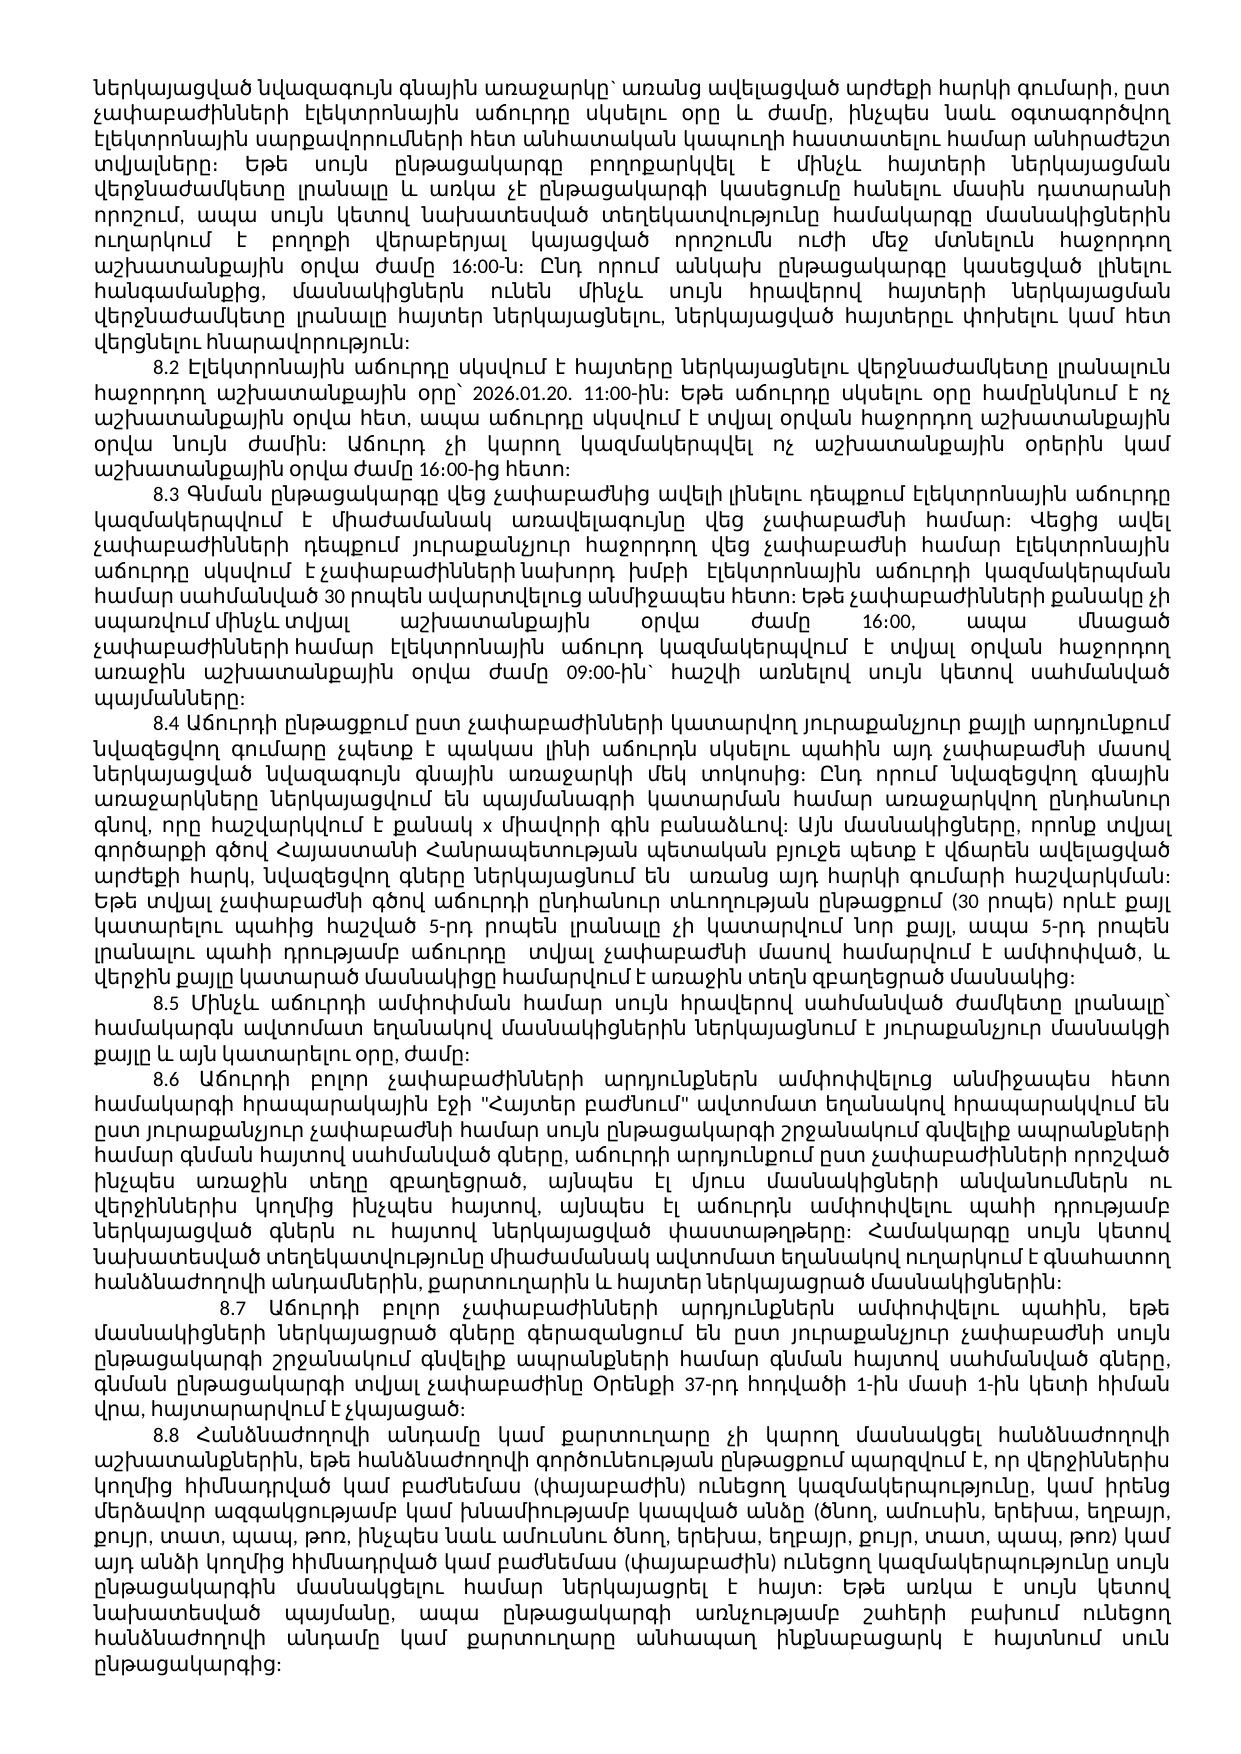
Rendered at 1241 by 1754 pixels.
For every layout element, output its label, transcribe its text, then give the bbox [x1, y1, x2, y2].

text 8.2 Էլեկտրոնային աճուրդը սկսվում է հայտերը ներկայացնելու վերջնաժամկետը լրանալուն հաջորդող աշխատանքային օրը՝ 2026.01.20. 11:00 -ին: Եթե աճուրդը սկսելու օրը համընկնում է ոչ աշխատանքային օրվա հետ, ապա աճուրդը սկսվում է տվյալ օրվան հաջորդող աշխատանքային օրվա նույն ժամին: Աճուրդ չի կարող կազմակերպվել ոչ աշխատանքային օրերին կամ աշխատանքային օրվա ժամը 16։00-ից հետո: [94, 354, 1171, 482]
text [94, 75, 1171, 354]
text 8.6 Աճուրդի բոլոր չափաբաժինների արդյունքներն ամփոփվելուց անմիջապես հետո համակարգի հրապարակային էջի "Հայտեր բաժնում" ավտոմատ եղանակով հրապարակվում են ըստ յուրաքանչյուր չափաբաժնի համար սույն ընթացակարգի շրջանակում գնվելիք ապրանքների համար գնման հայտով սահմանված գները, աճուրդի արդյունքում ըստ չափաբաժինների որոշված ինչպես առաջին տեղը զբաղեցրած, այնպես էլ մյուս մասնակիցների անվանումներն ու վերջիններիս կողմից ինչպես հայտով, այնպես էլ աճուրդն ամփոփվելու պահի դրությամբ ներկայացված գներն ու հայտով ներկայացված փաստաթղթերը: Համակարգը սույն կետով նախատեսված տեղեկատվությունը միաժամանակ ավտոմատ եղանակով ուղարկում է գնահատող հանձնաժողովի անդամներին, քարտուղարին և հայտեր ներկայացրած մասնակիցներին: [94, 1066, 1171, 1295]
text 8.5 Մինչև աճուրդի ամփոփման համար սույն հրավերով սահմանված ժամկետը լրանալը՝ համակարգն ավտոմատ եղանակով մասնակիցներին ներկայացնում է յուրաքանչյուր մասնակցի քայլը և այն կատարելու օրը, ժամը: [94, 990, 1171, 1066]
text 8.8 Հանձնաժողովի անդամը կամ քարտուղարը չի կարող մասնակցել հանձնաժողովի աշխատանքներին, եթե հանձնաժողովի գործունեության ընթացքում պարզվում է, որ վերջիններիս կողմից հիմնադրված կամ բաժնեմաս (փայաբաժին) ունեցող կազմակերպությունը, կամ իրենց մերձավոր ազգակցությամբ կամ խնամիությամբ կապված անձը (ծնող, ամուսին, երեխա, եղբայր, քույր, տատ, պապ, թոռ, ինչպես նաև ամուսնու ծնող, երեխա, եղբայր, քույր, տատ, պապ, թոռ) կամ այդ անձի կողմից հիմնադրված կամ բաժնեմաս (փայաբաժին) ունեցող կազմակերպությունը սույն ընթացակարգին մասնակցելու համար ներկայացրել է հայտ: Եթե առկա է սույն կետով նախատեսված պայմանը, ապա ընթացակարգի առնչությամբ շահերի բախում ունեցող հանձնաժողովի անդամը կամ քարտուղարը անհապաղ ինքնաբացարկ է հայտնում սուն ընթացակարգից: [94, 1422, 1171, 1676]
text 8.3 Գնման ընթացակարգը վեց չափաբաժնից ավելի լինելու դեպքում էլեկտրոնային աճուրդը կազմակերպվում է միաժամանակ առավելագույնը վեց չափաբաժնի համար: Վեցից ավել չափաբաժինների դեպքում յուրաքանչյուր հաջորդող վեց չափաբաժնի համար էլեկտրոնային աճուրդը սկսվում է չափաբաժինների նախորդ խմբի էլեկտրոնային աճուրդի կազմակերպման համար սահմանված 30 րոպեն ավարտվելուց անմիջապես հետո: Եթե չափաբաժինների քանակը չի սպառվում մինչև տվյալ աշխատանքային օրվա ժամը 16։00, ապա մնացած չափաբաժինների համար էլեկտրոնային աճուրդ կազմակերպվում է տվյալ օրվան հաջորդող առաջին աշխատանքային օրվա ժամը 09:00-ին` հաշվի առնելով սույն կետով սահմանված պայմանները: [94, 482, 1171, 710]
text 8.7 Աճուրդի բոլոր չափաբաժինների արդյունքներն ամփոփվելու պահին, եթե մասնակիցների ներկայացրած գները գերազանցում են ըստ յուրաքանչյուր չափաբաժնի սույն ընթացակարգի շրջանակում գնվելիք ապրանքների համար գնման հայտով սահմանված գները, գնման ընթացակարգի տվյալ չափաբաժինը Օրենքի 37-րդ հոդվածի 1-ին մասի 1-ին կետի հիման վրա, հայտարարվում է չկայացած: [94, 1295, 1171, 1422]
text 8.4 Աճուրդի ընթացքում ըստ չափաբաժինների կատարվող յուրաքանչյուր քայլի արդյունքում նվազեցվող գումարը չպետք է պակաս լինի աճուրդն սկսելու պահին այդ չափաբաժնի մասով ներկայացված նվազագույն գնային առաջարկի մեկ տոկոսից: Ընդ որում նվազեցվող գնային առաջարկները ներկայացվում են պայմանագրի կատարման համար առաջարկվող ընդհանուր գնով, որը հաշվարկվում է քանակ x միավորի գին բանաձևով: Այն մասնակիցները, որոնք տվյալ գործարքի գծով Հայաստանի Հանրապետության պետական բյուջե պետք է վճարեն ավելացված արժեքի հարկ, նվազեցվող գները ներկայացնում են առանց այդ հարկի գումարի հաշվարկման: Եթե տվյալ չափաբաժնի գծով աճուրդի ընդհանուր տևողության ընթացքում (30 րոպե) որևէ քայլ կատարելու պահից հաշված 5-րդ րոպեն լրանալը չի կատարվում նոր քայլ, ապա 5-րդ րոպեն լրանալու պահի դրությամբ աճուրդը տվյալ չափաբաժնի մասով համարվում է ամփոփված, և վերջին քայլը կատարած մասնակիցը համարվում է առաջին տեղն զբաղեցրած մասնակից: [94, 710, 1171, 990]
